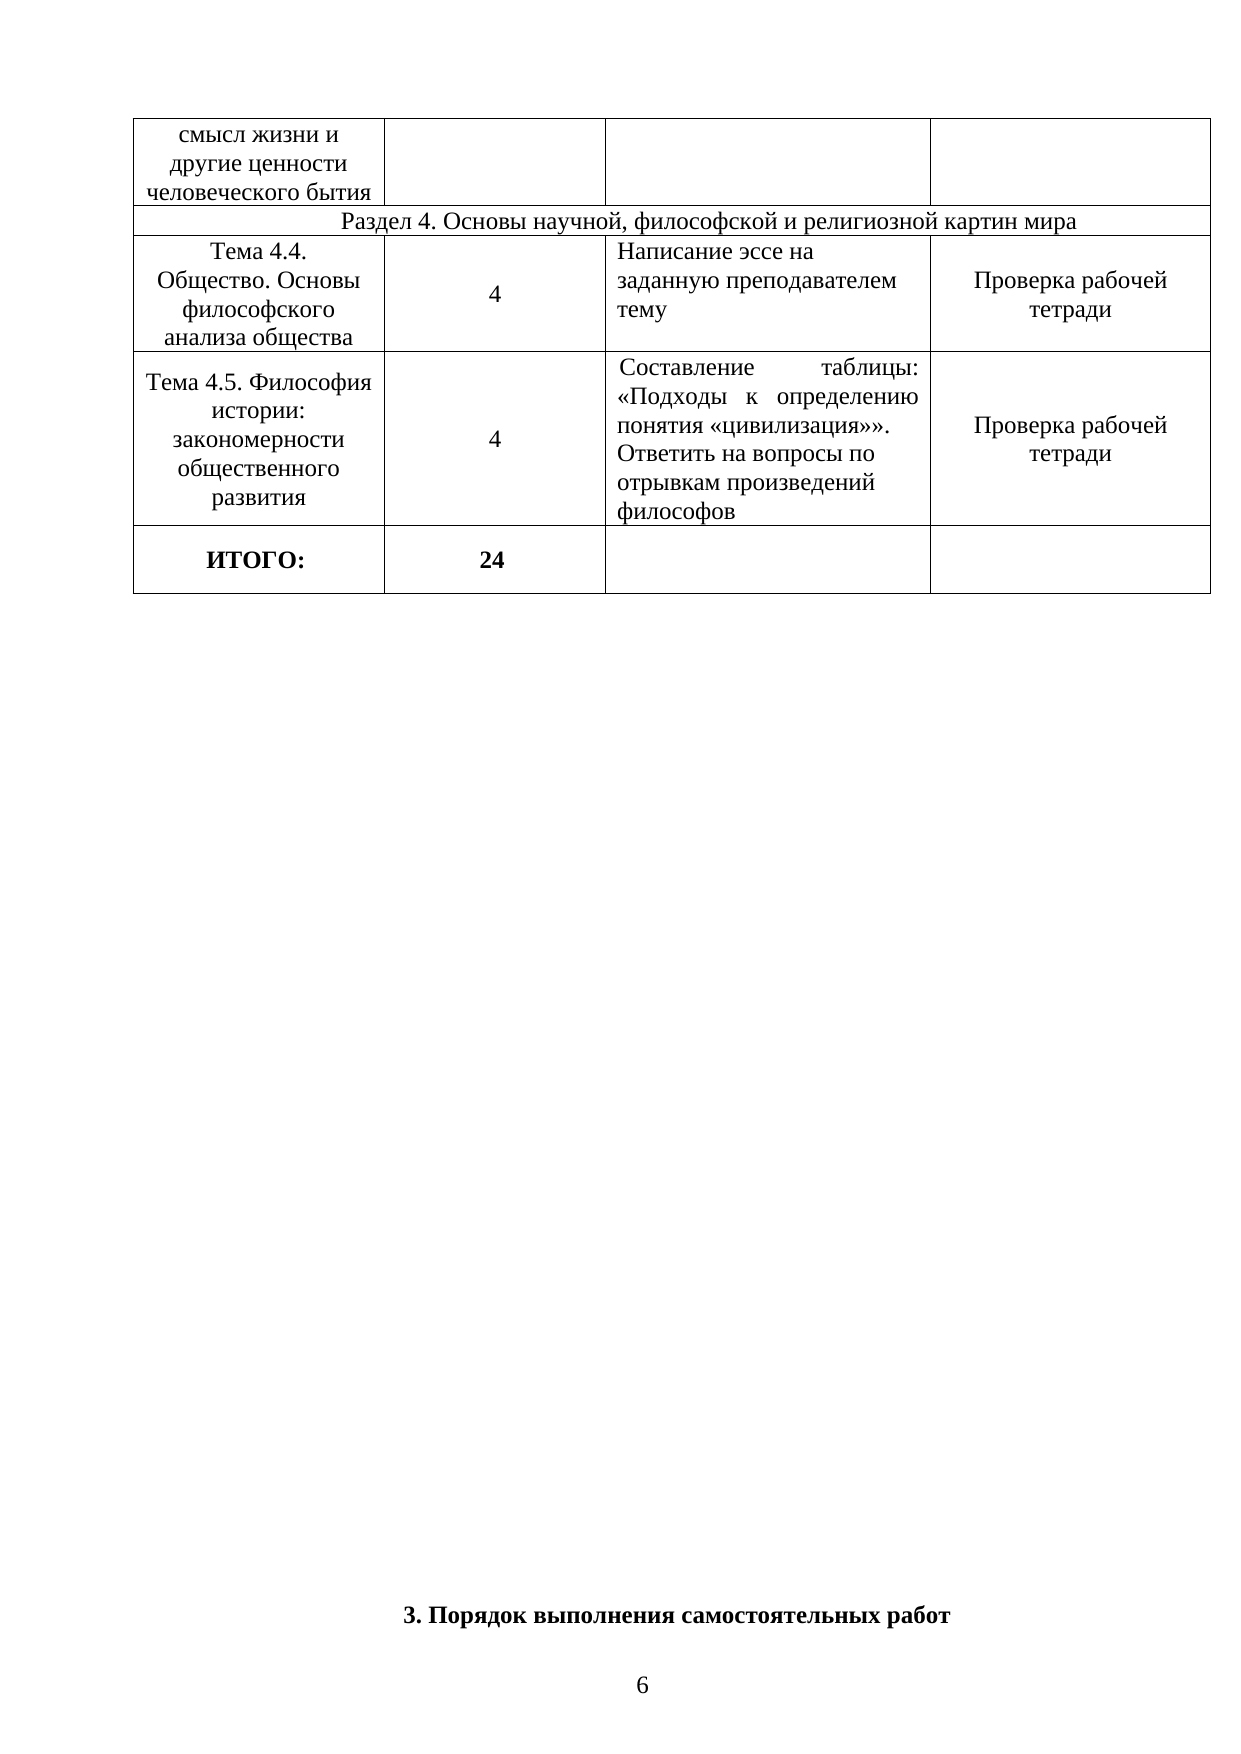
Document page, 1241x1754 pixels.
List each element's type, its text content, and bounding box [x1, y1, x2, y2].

table_cell Проверка рабочей тетради [931, 236, 1210, 351]
table_cell 4 [385, 352, 605, 525]
table_cell [606, 526, 930, 592]
table_cell Написание эссе на заданную преподавателем тему [606, 236, 930, 351]
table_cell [606, 119, 930, 205]
table_cell Составление таблицы: «Подходы к определению понятия «цивилизация»». Ответить на вопросы по отрывкам произведений философов [606, 352, 930, 525]
table_cell Проверка рабочей тетради [931, 352, 1210, 525]
table_cell Раздел 4. Основы научной, философской и религиозной картин мира [134, 206, 1210, 235]
table_cell 4 [385, 119, 605, 205]
list 3. Порядок выполнения самостоятельных работ [237, 1600, 1116, 1628]
table_cell Тема 4.5. Философия истории: закономерности общественного развития [134, 352, 384, 525]
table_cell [931, 119, 1210, 205]
table_cell ИТОГО: [134, 526, 384, 592]
table_cell 24 [385, 526, 605, 592]
table_cell [931, 526, 1210, 592]
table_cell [134, 119, 384, 205]
table_cell Тема 4.4. Общество. Основы философского анализа общества [134, 236, 384, 351]
table_cell 4 [385, 236, 605, 351]
